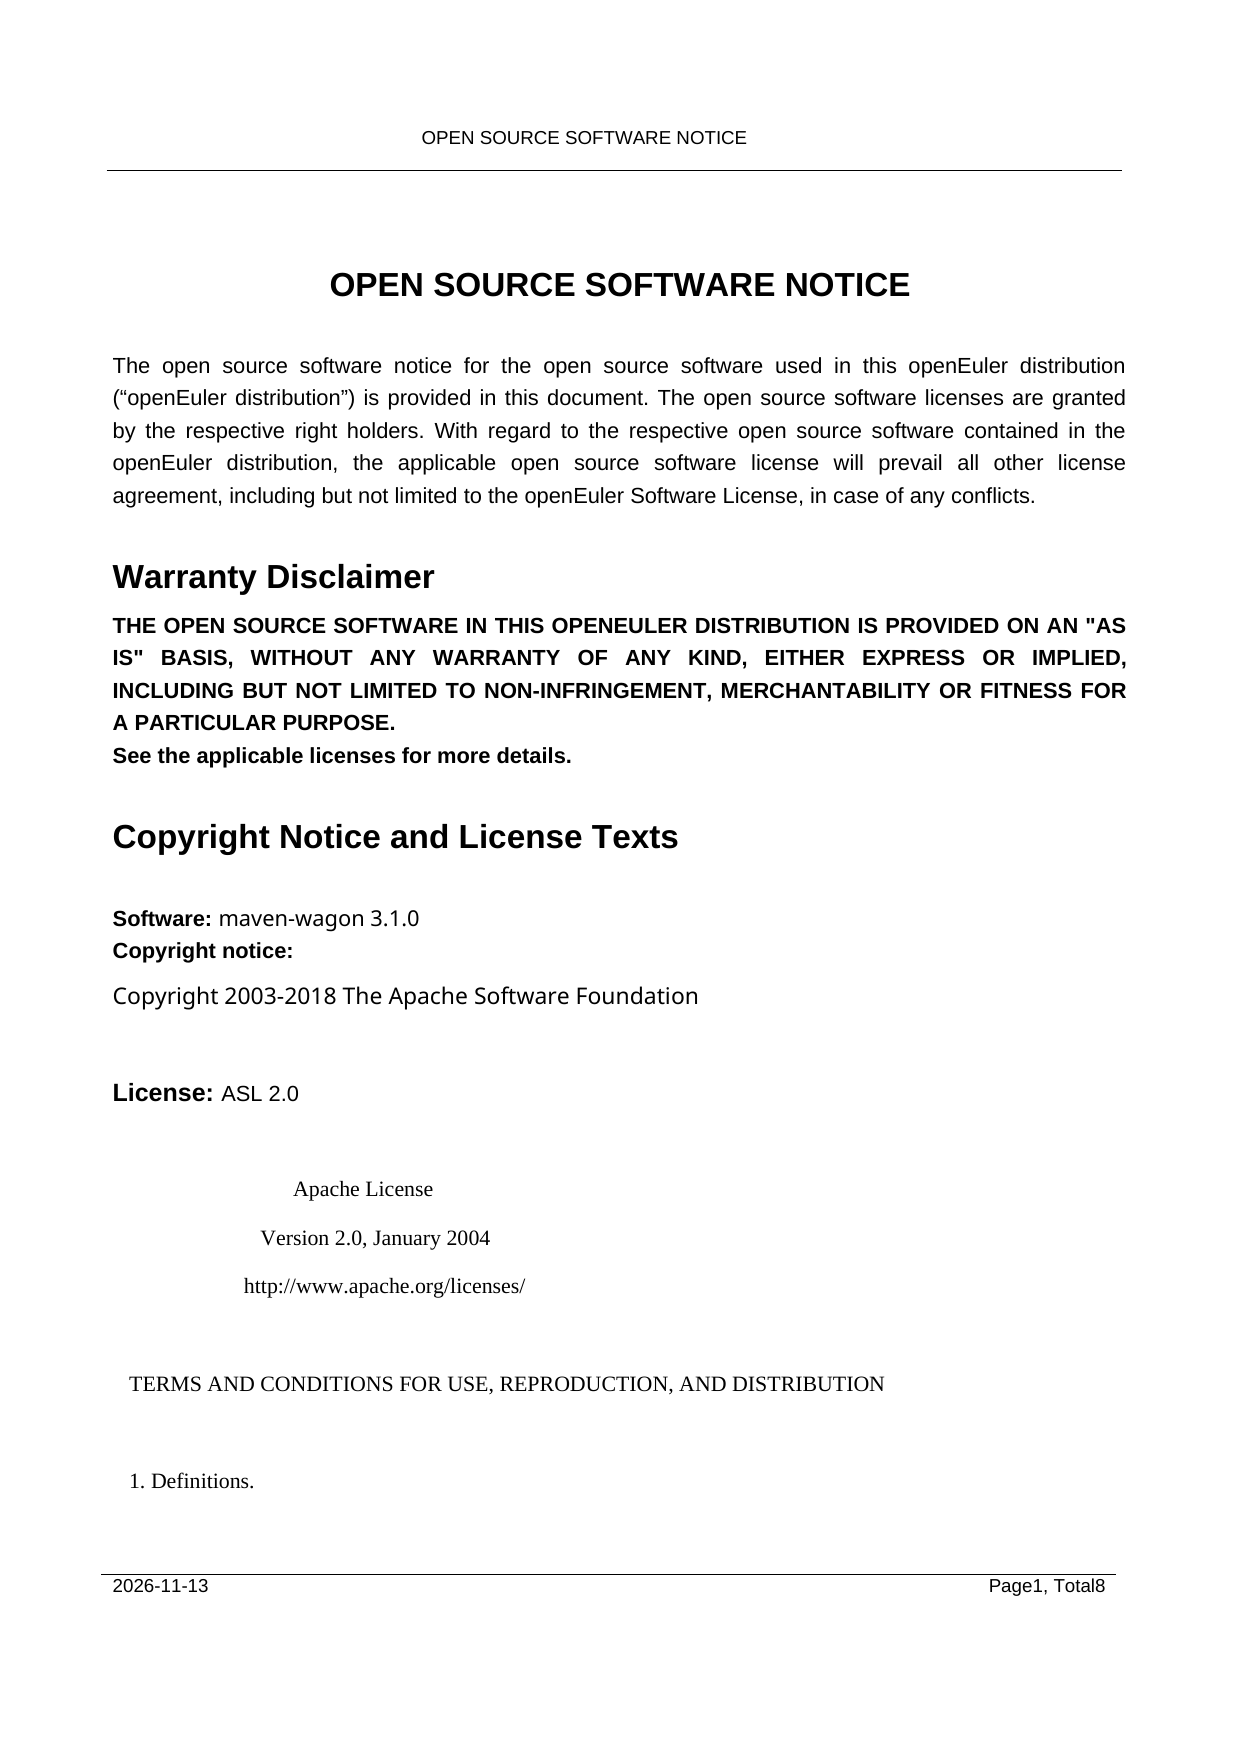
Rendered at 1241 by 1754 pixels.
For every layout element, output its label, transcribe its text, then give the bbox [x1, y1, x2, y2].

text Copyright Notice and License Texts [112, 804, 1128, 869]
text The open source software notice for the open source software used in this openEuler distribution (“openEuler distribution”) is provided in this document. The open source software licenses are granted by the respective right holders. With regard to the respective open source software contained in the openEuler distribution, the applicable open source software license will prevail all other license agreement, including but not limited to the openEuler Software License, in case of any conflicts. [112, 349, 1128, 511]
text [112, 1123, 1128, 1497]
text OPEN SOURCE SOFTWARE NOTICE [112, 251, 1128, 316]
text License: ASL 2.0 [112, 1077, 1128, 1109]
text Warranty Disclaimer [112, 544, 1128, 609]
text Copyright notice: [112, 934, 1128, 966]
text THE OPEN SOURCE SOFTWARE IN THIS OPENEULER DISTRIBUTION IS PROVIDED ON AN "AS IS" BASIS, WITHOUT ANY WARRANTY OF ANY KIND, EITHER EXPRESS OR IMPLIED, INCLUDING BUT NOT LIMITED TO NON-INFRINGEMENT, MERCHANTABILITY OR FITNESS FOR A PARTICULAR PURPOSE. See the applicable licenses for more details. [112, 609, 1128, 771]
text Copyright 2003-2018 The Apache Software Foundation [112, 979, 1128, 1060]
text Software: maven-wagon 3.1.0 [112, 901, 1128, 934]
